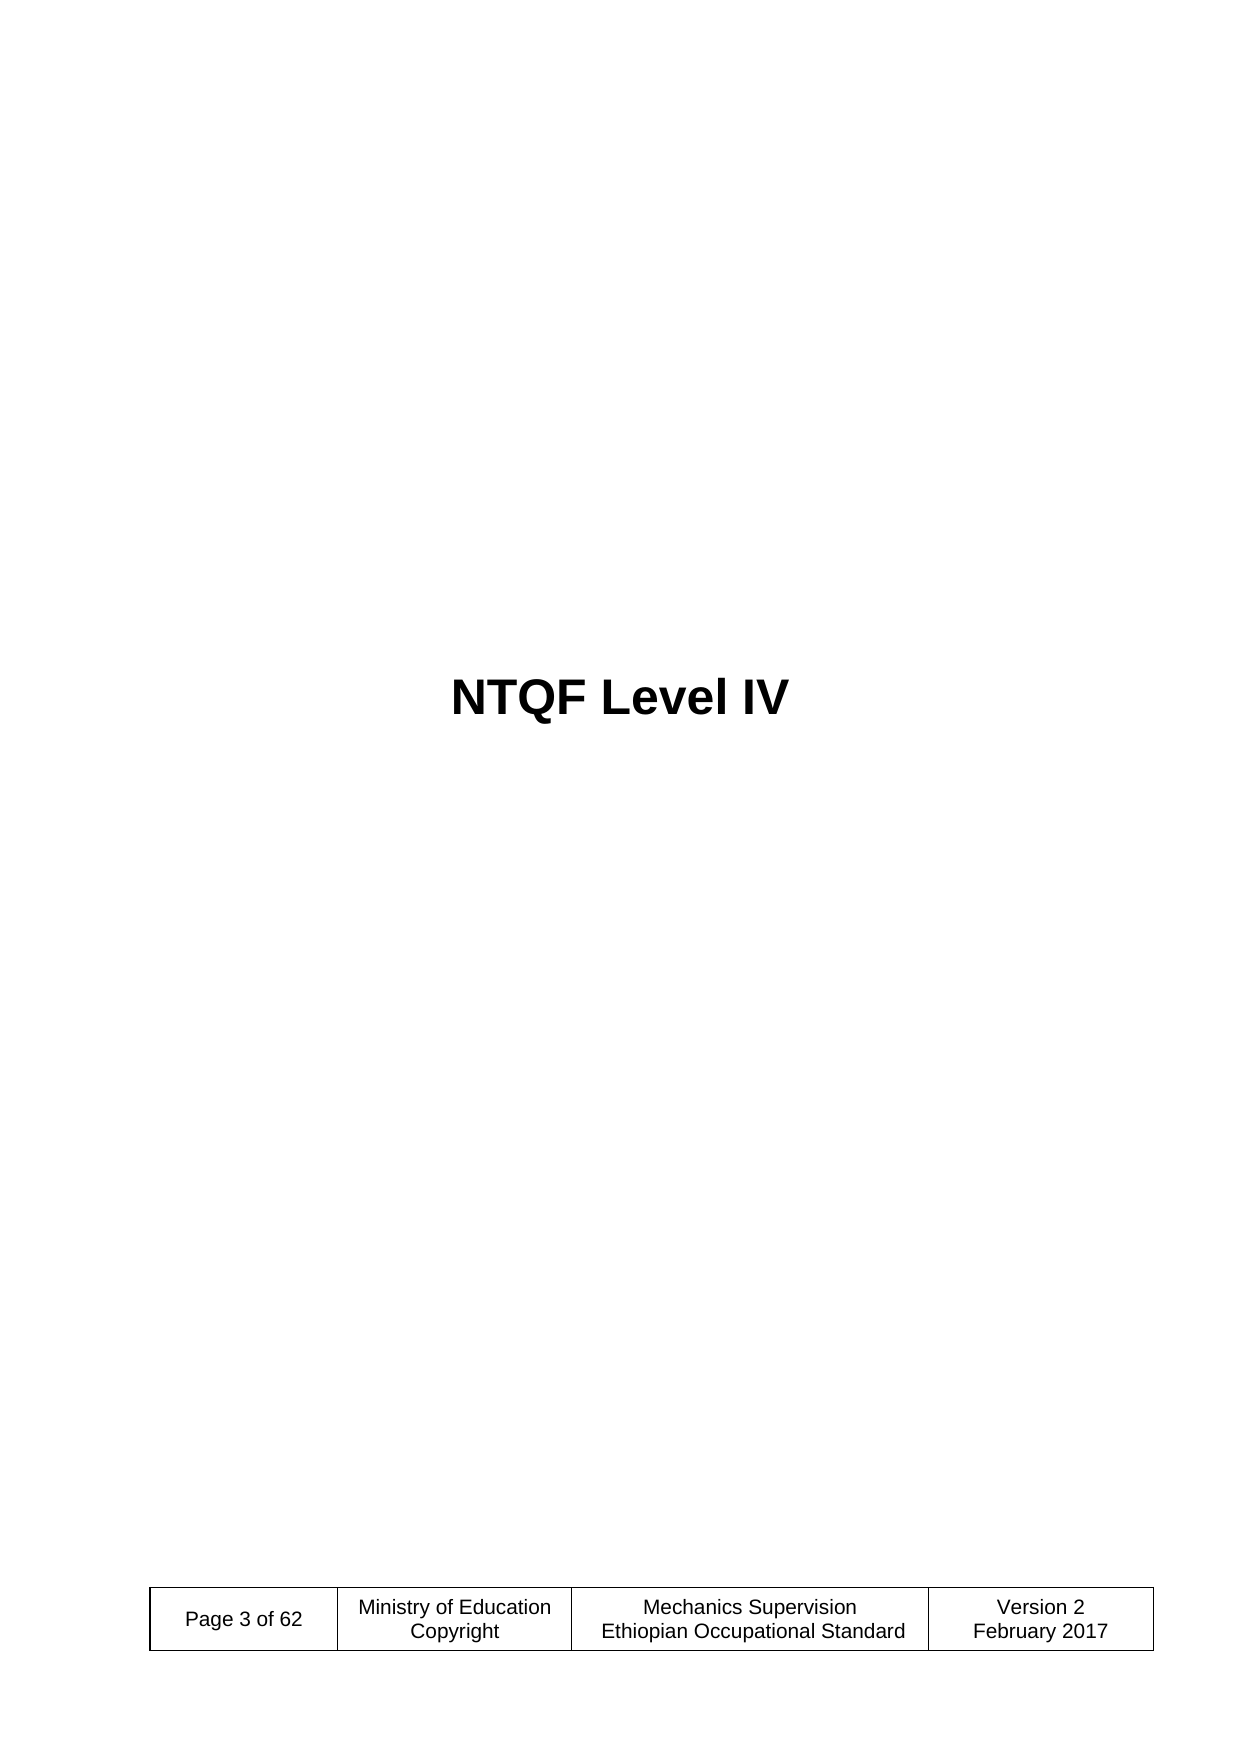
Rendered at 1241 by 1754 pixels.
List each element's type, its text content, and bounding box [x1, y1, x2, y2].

text NTQF Level IV [150, 667, 1090, 725]
